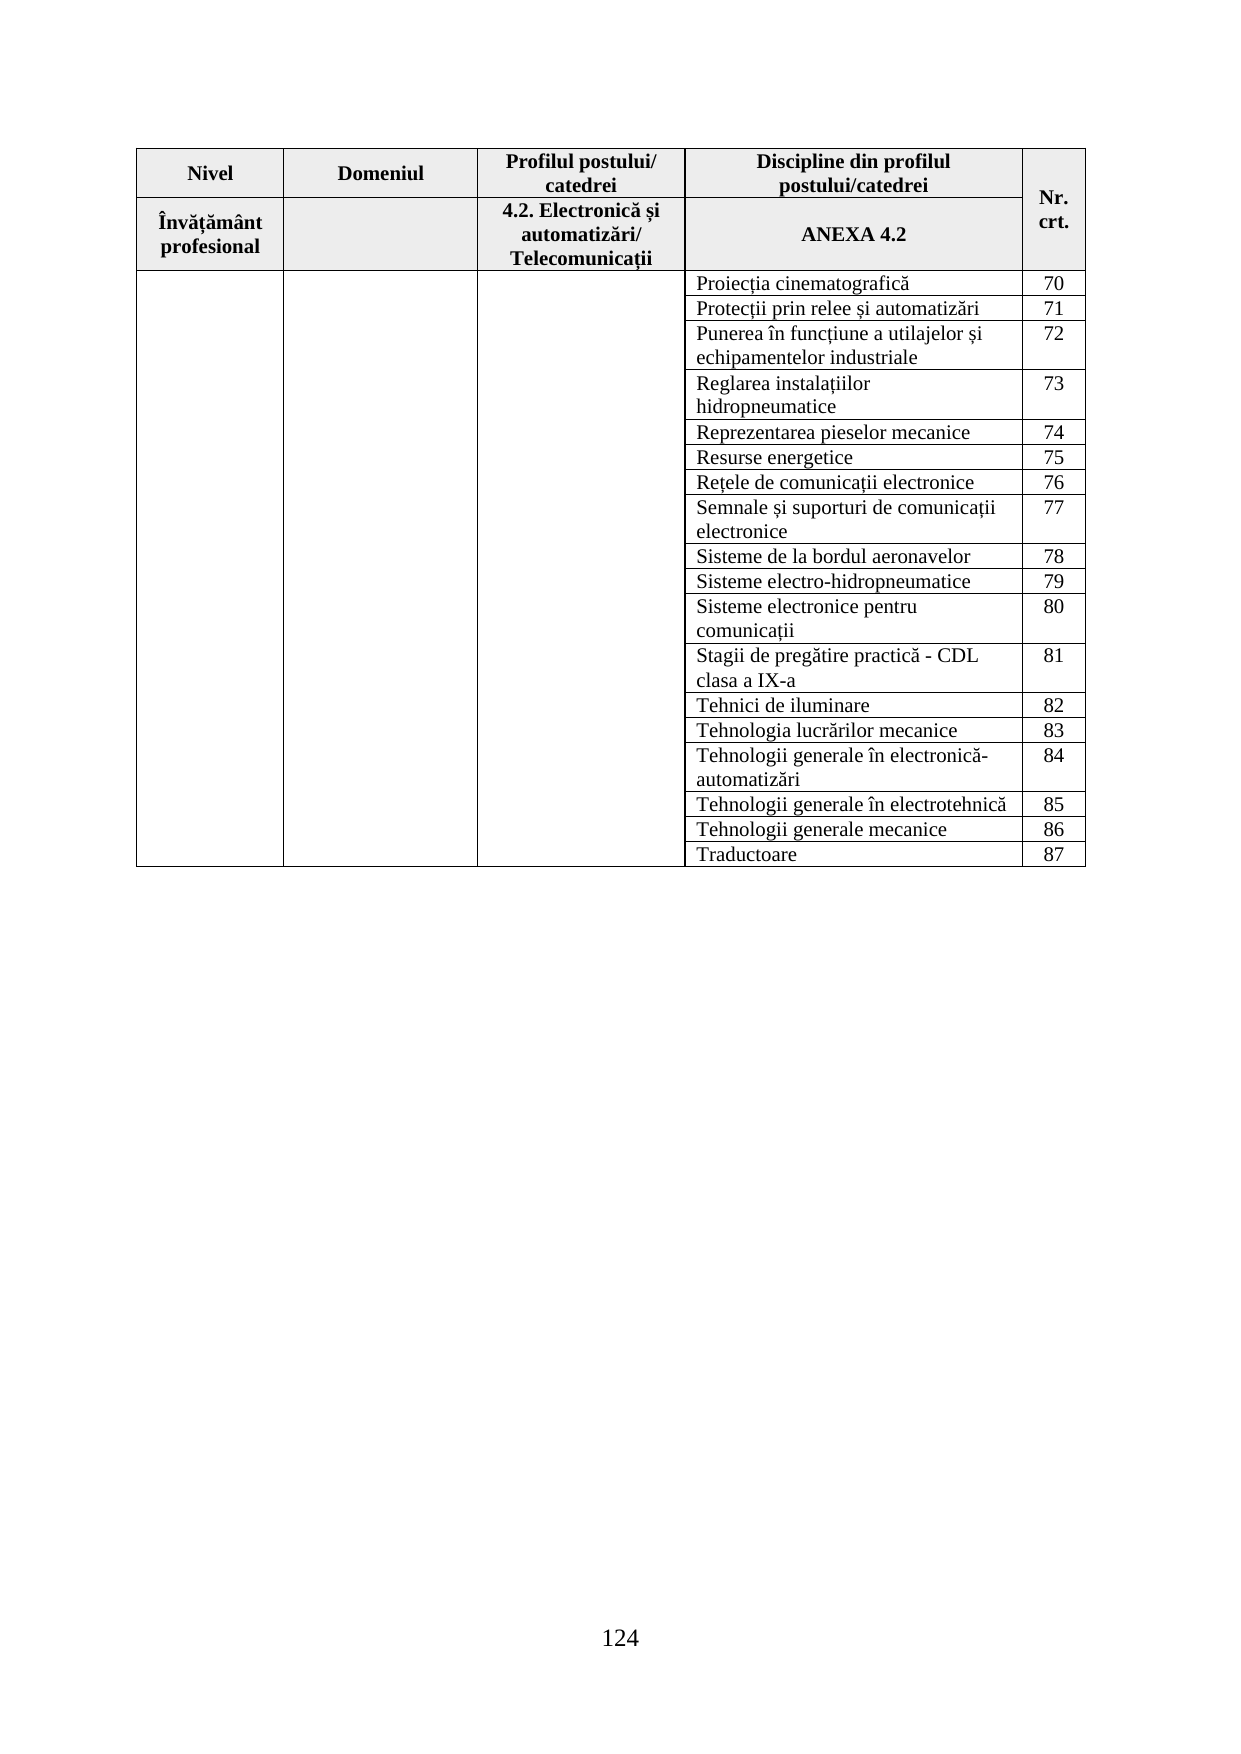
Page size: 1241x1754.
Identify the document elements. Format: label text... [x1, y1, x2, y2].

table_header Discipline din profilul postului/catedrei [686, 149, 1022, 197]
table_cell Resurse energetice [686, 445, 1022, 469]
table_cell 84 [1023, 743, 1085, 791]
table_cell Reprezentarea pieselor mecanice [686, 420, 1022, 444]
table_cell Învățământ profesional [137, 198, 283, 270]
table_cell [284, 198, 477, 270]
table_cell 71 [1023, 296, 1085, 320]
table_cell Sisteme electronice pentru comunicații [686, 594, 1022, 642]
table_cell 75 [1023, 445, 1085, 469]
table_cell Sisteme electro-hidropneumatice [686, 569, 1022, 593]
table_cell Protecții prin relee și automatizări [686, 296, 1022, 320]
table_cell Traductoare [686, 842, 1022, 866]
table_cell Tehnologii generale în electronică-automatizări [686, 743, 1022, 791]
table_cell 72 [1023, 321, 1085, 369]
table_cell Stagii de pregătire practică - CDL clasa a IX-a [686, 644, 1022, 692]
table_cell Reglarea instalațiilor hidropneumatice [686, 370, 1022, 418]
table_cell Tehnologii generale în electrotehnică [686, 792, 1022, 816]
table_cell 82 [1023, 693, 1085, 717]
table_cell Punerea în funcțiune a utilajelor și echipamentelor industriale [686, 321, 1022, 369]
table_cell Proiecția cinematografică [686, 271, 1022, 295]
table_cell Tehnici de iluminare [686, 693, 1022, 717]
table_cell 79 [1023, 569, 1085, 593]
table_cell 4.2. Electronică și automatizări/ Telecomunicații [478, 198, 684, 270]
table_cell 77 [1023, 495, 1085, 543]
table_header Nr. crt. [1023, 149, 1085, 270]
table_header Nivel [137, 149, 283, 197]
table_cell 85 [1023, 792, 1085, 816]
table_cell Rețele de comunicații electronice [686, 470, 1022, 494]
table_cell Semnale și suporturi de comunicații electronice [686, 495, 1022, 543]
table_cell 80 [1023, 594, 1085, 642]
table_cell 76 [1023, 470, 1085, 494]
table_cell Tehnologia lucrărilor mecanice [686, 718, 1022, 742]
table_header Profilul postului/ catedrei [478, 149, 684, 197]
table_header Domeniul [284, 149, 477, 197]
table_cell 78 [1023, 544, 1085, 568]
table_cell Sisteme de la bordul aeronavelor [686, 544, 1022, 568]
table_cell 83 [1023, 718, 1085, 742]
table_cell 87 [1023, 842, 1085, 866]
table_cell 86 [1023, 817, 1085, 841]
table_cell ANEXA 4.2 [686, 198, 1022, 270]
table_cell 70 [1023, 271, 1085, 295]
table_cell 74 [1023, 420, 1085, 444]
table_cell 81 [1023, 644, 1085, 692]
table_cell 73 [1023, 370, 1085, 418]
table_cell Tehnologii generale mecanice [686, 817, 1022, 841]
